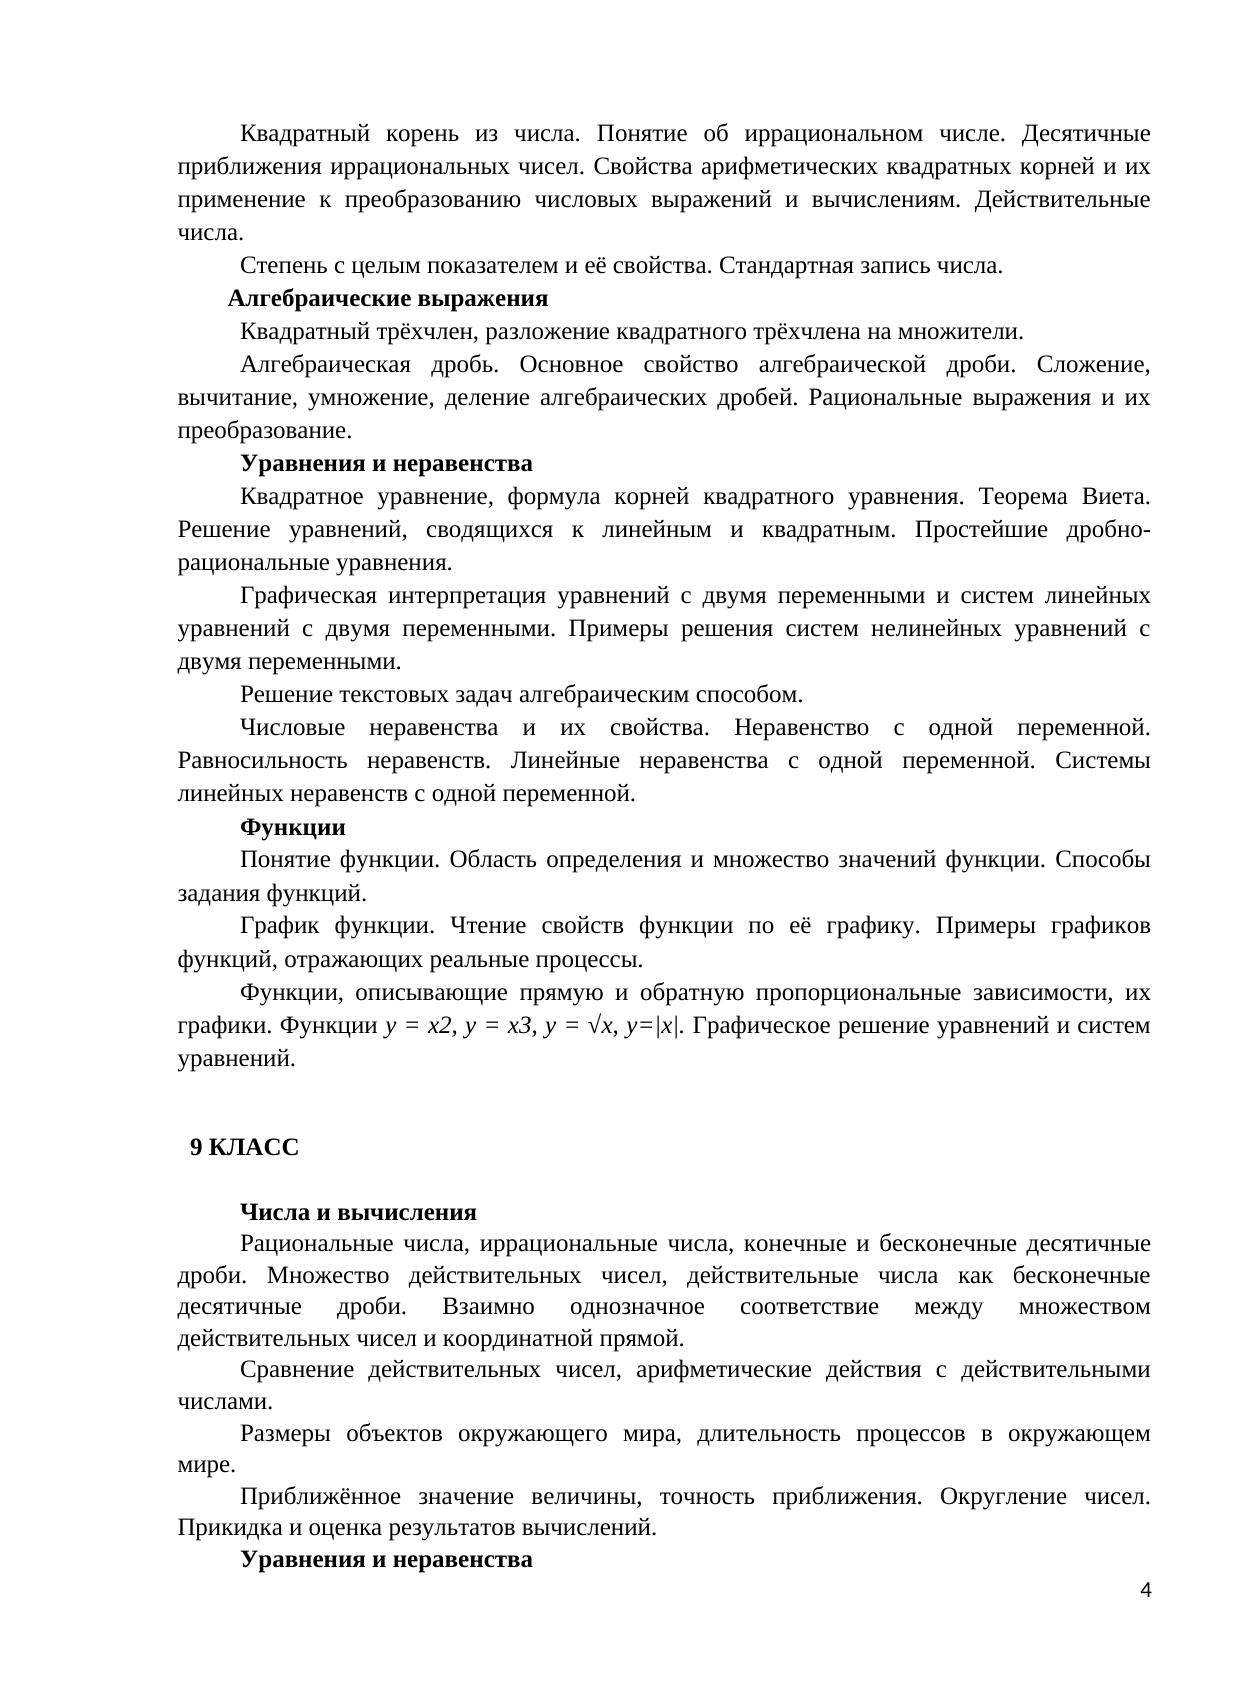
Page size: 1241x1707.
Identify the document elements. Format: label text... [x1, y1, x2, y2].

text Числовые неравенства и их свойства. Неравенство с одной переменной. Равносильность неравенств. Линейные неравенства с одной переменной. Системы линейных неравенств с одной переменной. [177, 712, 1152, 807]
text Уравнения и неравенства [177, 1544, 1152, 1573]
text Сравнение действительных чисел, арифметические действия с действительными числами. [177, 1354, 1152, 1415]
text 9 КЛАСС [190, 1132, 1152, 1160]
text Функции [177, 812, 1152, 840]
text Приближённое значение величины, точность приближения. Округление чисел. Прикидка и оценка результатов вычислений. [177, 1481, 1152, 1541]
text Понятие функции. Область определения и множество значений функции. Способы задания функций. [177, 844, 1152, 906]
text Квадратное уравнение, формула корней квадратного уравнения. Теорема Виета. Решение уравнений, сводящихся к линейным и квадратным. Простейшие дробно-рациональные уравнения. [177, 481, 1152, 576]
text График функции. Чтение свойств функции по её графику. Примеры графиков функций, отражающих реальные процессы. [177, 911, 1152, 972]
text Графическая интерпретация уравнений с двумя переменными и систем линейных уравнений с двумя переменными. Примеры решения систем нелинейных уравнений с двумя переменными. [177, 580, 1152, 675]
text Размеры объектов окружающего мира, длительность процессов в окружающем мире. [177, 1418, 1152, 1478]
text Степень с целым показателем и её свойства. Стандартная запись числа. [177, 250, 1152, 279]
text Функции, описывающие прямую и обратную пропорциональные зависимости, их графики. Функции y = x2, y = x3, y = √x, y=|x|. Графическое решение уравнений и систем уравнений. [177, 977, 1152, 1071]
text Рациональные числа, иррациональные числа, конечные и бесконечные десятичные дроби. Множество действительных чисел, действительные числа как бесконечные десятичные дроби. Взаимно однозначное соответствие между множеством действительных чисел и координатной прямой. [177, 1228, 1152, 1352]
text Уравнения и неравенства [177, 448, 1152, 477]
text Квадратный корень из числа. Понятие об иррациональном числе. Десятичные приближения иррациональных чисел. Свойства арифметических квадратных корней и их применение к преобразованию числовых выражений и вычислениям. Действительные числа. [177, 118, 1152, 246]
text Алгебраические выражения [177, 283, 1152, 312]
text Алгебраическая дробь. Основное свойство алгебраической дроби. Сложение, вычитание, умножение, деление алгебраических дробей. Рациональные выражения и их преобразование. [177, 349, 1152, 444]
text Решение текстовых задач алгебраическим способом. [177, 679, 1152, 708]
text Числа и вычисления [177, 1197, 1152, 1225]
text Квадратный трёхчлен, разложение квадратного трёхчлена на множители. [177, 316, 1152, 345]
